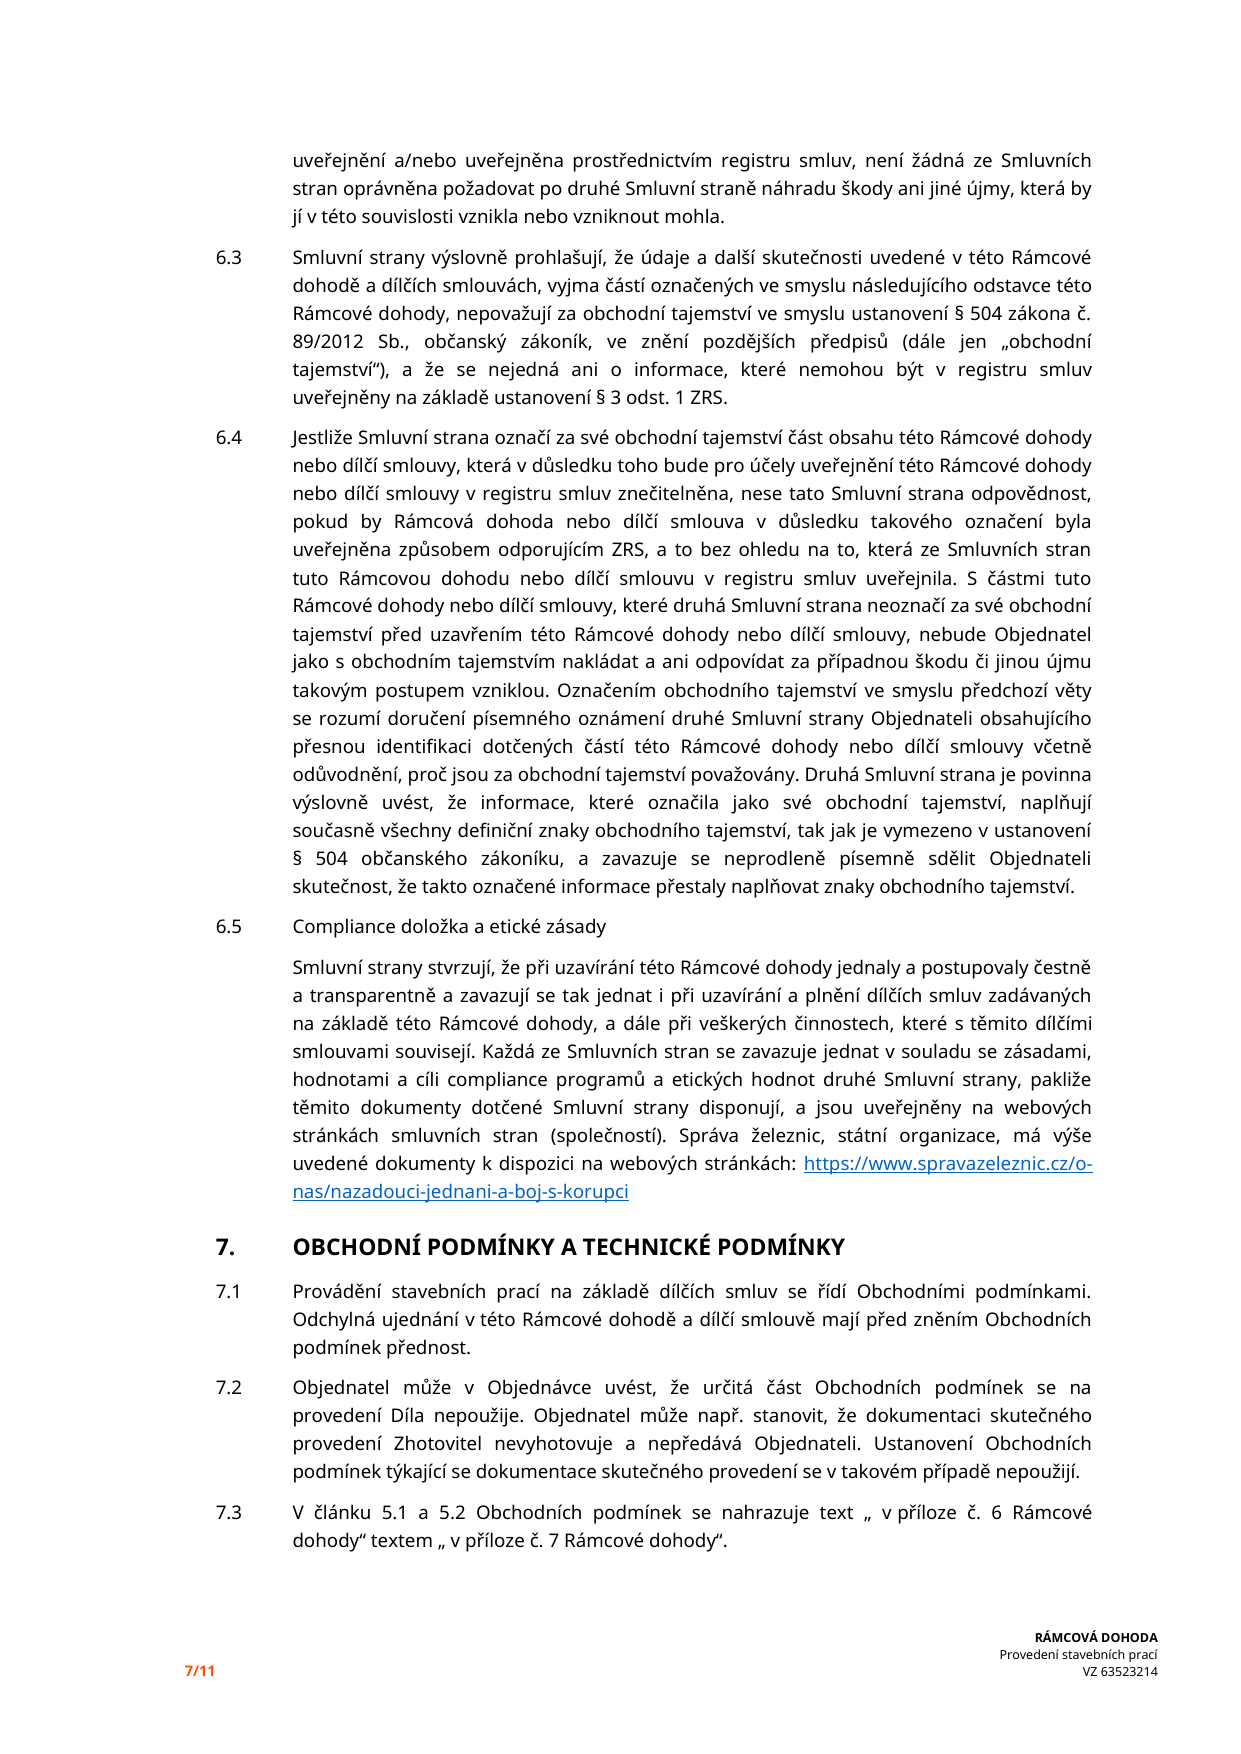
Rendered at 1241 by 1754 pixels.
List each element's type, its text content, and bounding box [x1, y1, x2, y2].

text Smluvní strany výslovně prohlašují, že údaje a další skutečnosti uvedené v této Rámcové dohodě a dílčích smlouvách, vyjma částí označených ve smyslu následujícího odstavce této Rámcové dohody, nepovažují za obchodní tajemství ve smyslu ustanovení § 504 zákona č. 89/2012 Sb., občanský zákoník, ve znění pozdějších předpisů (dále jen „obchodní tajemství“), a že se nejedná ani o informace, které nemohou být v registru smluv uveřejněny na základě ustanovení § 3 odst. 1 ZRS. [216, 244, 1093, 410]
text V článku 5.1 a 5.2 Obchodních podmínek se nahrazuje text „ v příloze č. 6 Rámcové dohody“ textem „ v příloze č. 7 Rámcové dohody“. [216, 1499, 1093, 1553]
text Compliance doložka a etické zásady [216, 913, 1093, 939]
text Smluvní strany stvrzují, že při uzavírání této Rámcové dohody jednaly a postupovaly čestně a transparentně a zavazují se tak jednat i při uzavírání a plnění dílčích smluv zadávaných na základě této Rámcové dohody, a dále při veškerých činnostech, které s těmito dílčími smlouvami souvisejí. Každá ze Smluvních stran se zavazuje jednat v souladu se zásadami, hodnotami a cíli compliance programů a etických hodnot druhé Smluvní strany, pakliže těmito dokumenty dotčené Smluvní strany disponují, a jsou uveřejněny na webových stránkách smluvních stran (společností). Správa železnic, státní organizace, má výše uvedené dokumenty k dispozici na webových stránkách: https://www.spravazeleznic.cz/o-nas/nazadouci-jednani-a-boj-s-korupci [292, 954, 1093, 1204]
text Jestliže Smluvní strana označí za své obchodní tajemství část obsahu této Rámcové dohody nebo dílčí smlouvy, která v důsledku toho bude pro účely uveřejnění této Rámcové dohody nebo dílčí smlouvy v registru smluv znečitelněna, nese tato Smluvní strana odpovědnost, pokud by Rámcová dohoda nebo dílčí smlouva v důsledku takového označení byla uveřejněna způsobem odporujícím ZRS, a to bez ohledu na to, která ze Smluvních stran tuto Rámcovou dohodu nebo dílčí smlouvu v registru smluv uveřejnila. S částmi tuto Rámcové dohody nebo dílčí smlouvy, které druhá Smluvní strana neoznačí za své obchodní tajemství před uzavřením této Rámcové dohody nebo dílčí smlouvy, nebude Objednatel jako s obchodním tajemstvím nakládat a ani odpovídat za případnou škodu či jinou újmu takovým postupem vzniklou. Označením obchodního tajemství ve smyslu předchozí věty se rozumí doručení písemného oznámení druhé Smluvní strany Objednateli obsahujícího přesnou identifikaci dotčených částí této Rámcové dohody nebo dílčí smlouvy včetně odůvodnění, proč jsou za obchodní tajemství považovány. Druhá Smluvní strana je povinna výslovně uvést, že informace, které označila jako své obchodní tajemství, naplňují současně všechny definiční znaky obchodního tajemství, tak jak je vymezeno v ustanovení § 504 občanského zákoníku, a zavazuje se neprodleně písemně sdělit Objednateli skutečnost, že takto označené informace přestaly naplňovat znaky obchodního tajemství. [216, 425, 1093, 898]
text OBCHODNÍ PODMÍNKY A TECHNICKÉ PODMÍNKY [216, 1231, 1093, 1262]
text Provádění stavebních prací na základě dílčích smluv se řídí Obchodními podmínkami. Odchylná ujednání v této Rámcové dohodě a dílčí smlouvě mají před zněním Obchodních podmínek přednost. [216, 1278, 1093, 1360]
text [216, 147, 1093, 229]
text Objednatel může v Objednávce uvést, že určitá část Obchodních podmínek se na provedení Díla nepoužije. Objednatel může např. stanovit, že dokumentaci skutečného provedení Zhotovitel nevyhotovuje a nepředává Objednateli. Ustanovení Obchodních podmínek týkající se dokumentace skutečného provedení se v takovém případě nepoužijí. [216, 1375, 1093, 1484]
